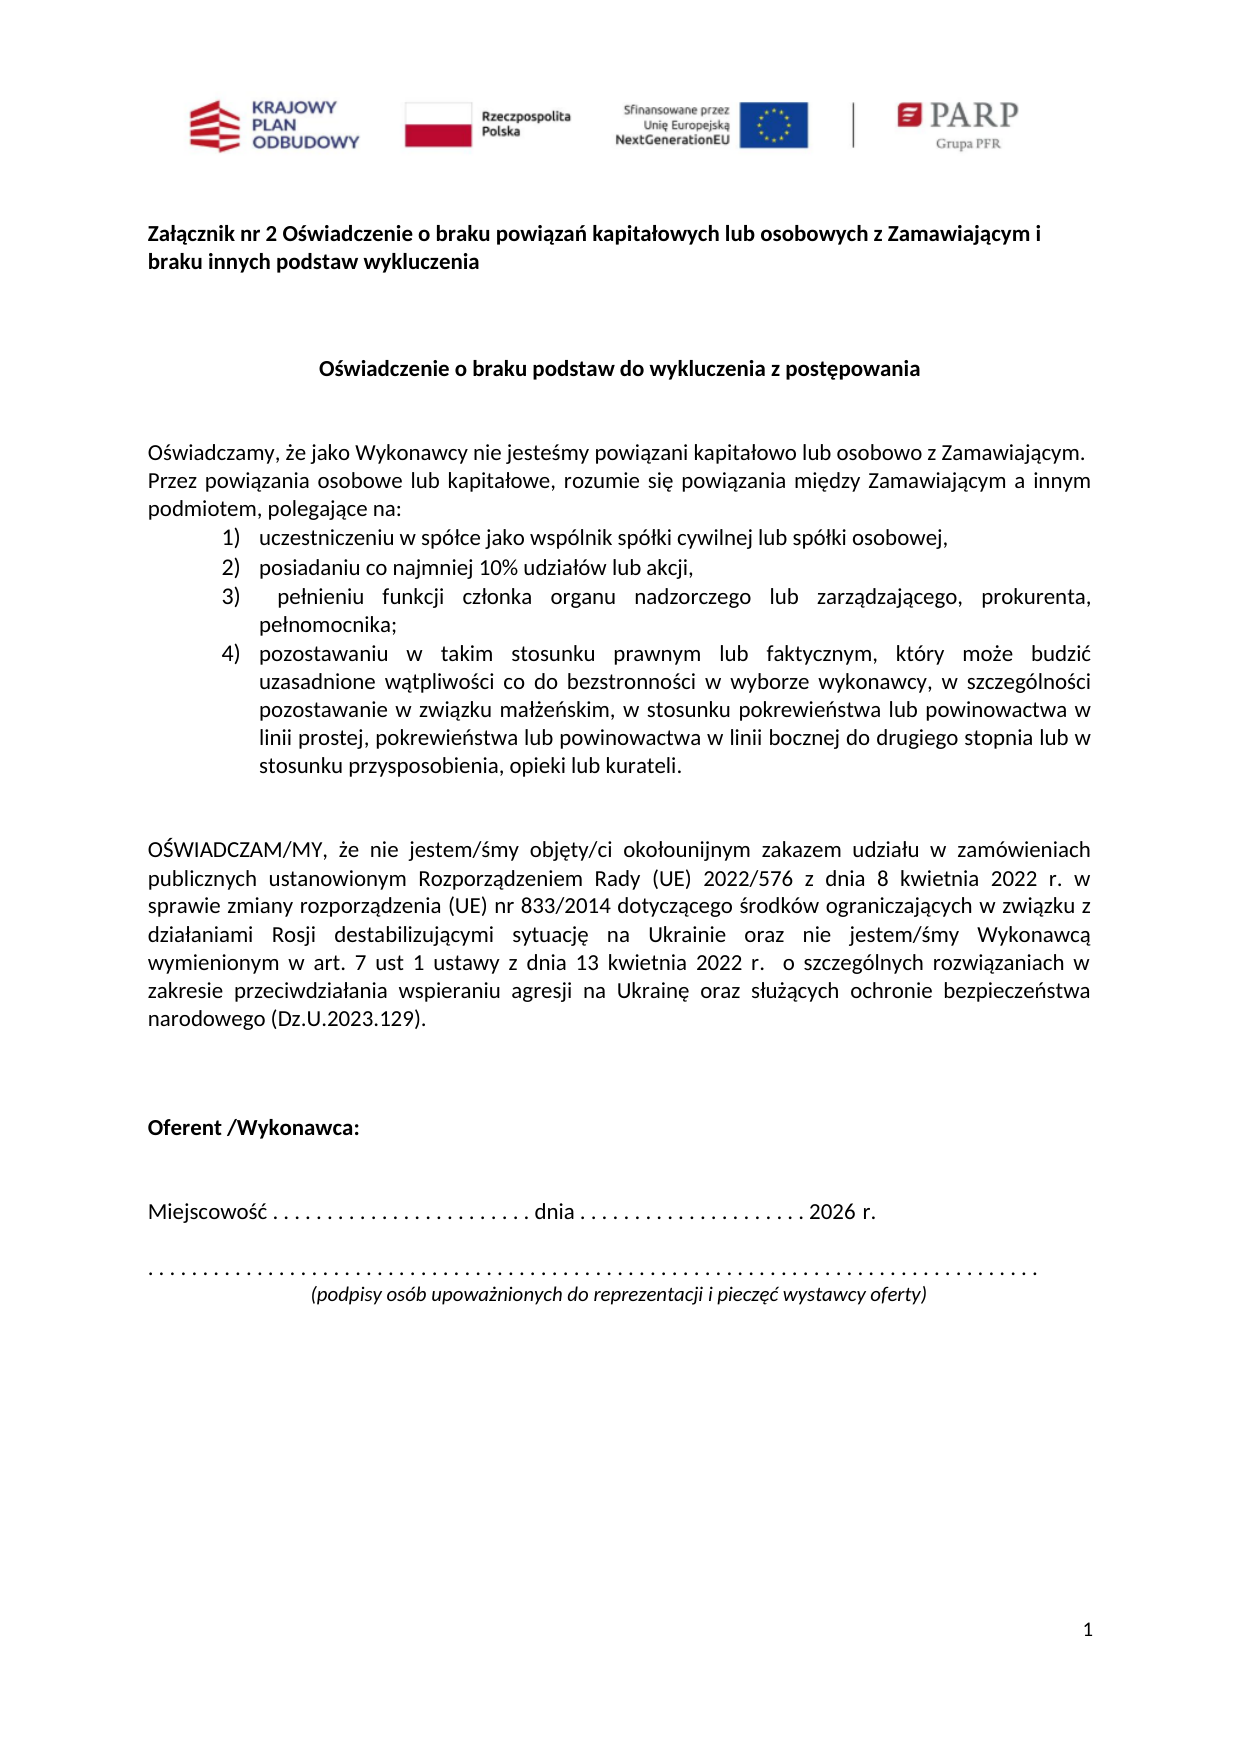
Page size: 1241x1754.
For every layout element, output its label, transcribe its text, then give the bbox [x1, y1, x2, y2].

text Załącznik nr 2 Oświadczenie o braku powiązań kapitałowych lub osobowych z Zamawiającym i braku innych podstaw wykluczenia [148, 219, 1093, 275]
list posiadaniu co najmniej 10% udziałów lub akcji, [221, 552, 1093, 581]
text Oferent /Wykonawca: [148, 1113, 1093, 1141]
picture [147, 79, 1093, 165]
list pozostawaniu w takim stosunku prawnym lub faktycznym, który może budzić uzasadnione wątpliwości co do bezstronności w wyborze wykonawcy, w szczególności pozostawanie w związku małżeńskim, w stosunku pokrewieństwa lub powinowactwa w linii prostej, pokrewieństwa lub powinowactwa w linii bocznej do drugiego stopnia lub w stosunku przysposobienia, opieki lub kurateli. [221, 638, 1093, 779]
text OŚWIADCZAM/MY, że nie jestem/śmy objęty/ci okołounijnym zakazem udziału w zamówieniach publicznych ustanowionym Rozporządzeniem Rady (UE) 2022/576 z dnia 8 kwietnia 2022 r. w sprawie zmiany rozporządzenia (UE) nr 833/2014 dotyczącego środków ograniczających w związku z działaniami Rosji destabilizującymi sytuację na Ukrainie oraz nie jestem/śmy Wykonawcą wymienionym w art. 7 ust 1 ustawy z dnia 13 kwietnia 2022 r. o szczególnych rozwiązaniach w zakresie przeciwdziałania wspieraniu agresji na Ukrainę oraz służących ochronie bezpieczeństwa narodowego (Dz.U.2023.129). [148, 836, 1093, 1032]
text . . . . . . . . . . . . . . . . . . . . . . . . . . . . . . . . . . . . . . . . . . . . . . . . . . . . . . . . . . . . . . . . . . . . . . . . . . . . . . . . . . [148, 1253, 1093, 1281]
text Przez powiązania osobowe lub kapitałowe, rozumie się powiązania między Zamawiającym a innym podmiotem, polegające na: [148, 466, 1093, 522]
text Oświadczenie o braku podstaw do wykluczenia z postępowania [148, 354, 1093, 382]
text (podpisy osób upoważnionych do reprezentacji i pieczęć wystawcy oferty) [148, 1281, 1093, 1307]
list pełnieniu funkcji członka organu nadzorczego lub zarządzającego, prokurenta, pełnomocnika; [221, 581, 1093, 638]
list uczestniczeniu w spółce jako wspólnik spółki cywilnej lub spółki osobowej, [221, 522, 1093, 552]
text Miejscowość . . . . . . . . . . . . . . . . . . . . . . . . dnia . . . . . . . . . . . . . . . . . . . . . 2026 r. [148, 1197, 1093, 1225]
text Oświadczamy, że jako Wykonawcy nie jesteśmy powiązani kapitałowo lub osobowo z Zamawiającym. [148, 438, 1093, 466]
